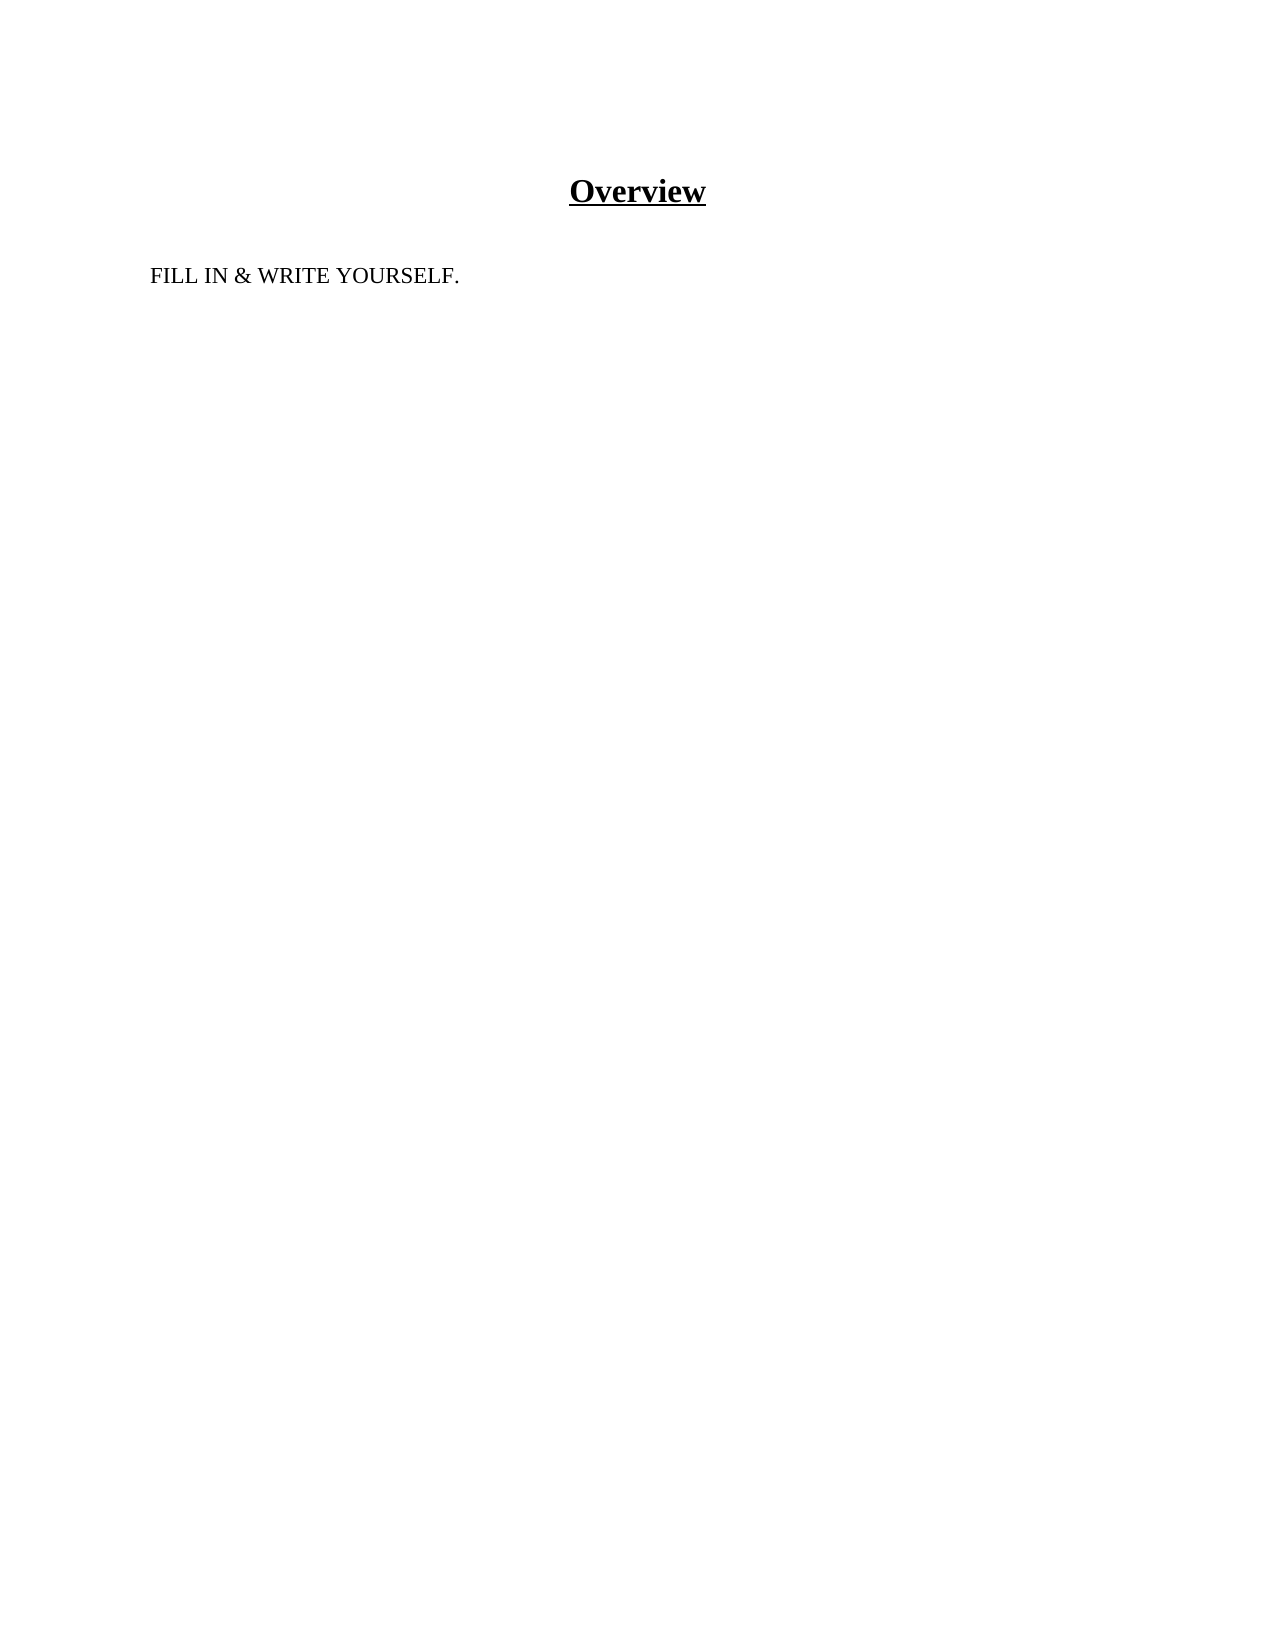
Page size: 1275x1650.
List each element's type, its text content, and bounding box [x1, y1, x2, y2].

text FILL IN & WRITE YOURSELF. [150, 262, 1125, 288]
subtitle Overview [150, 171, 1125, 209]
